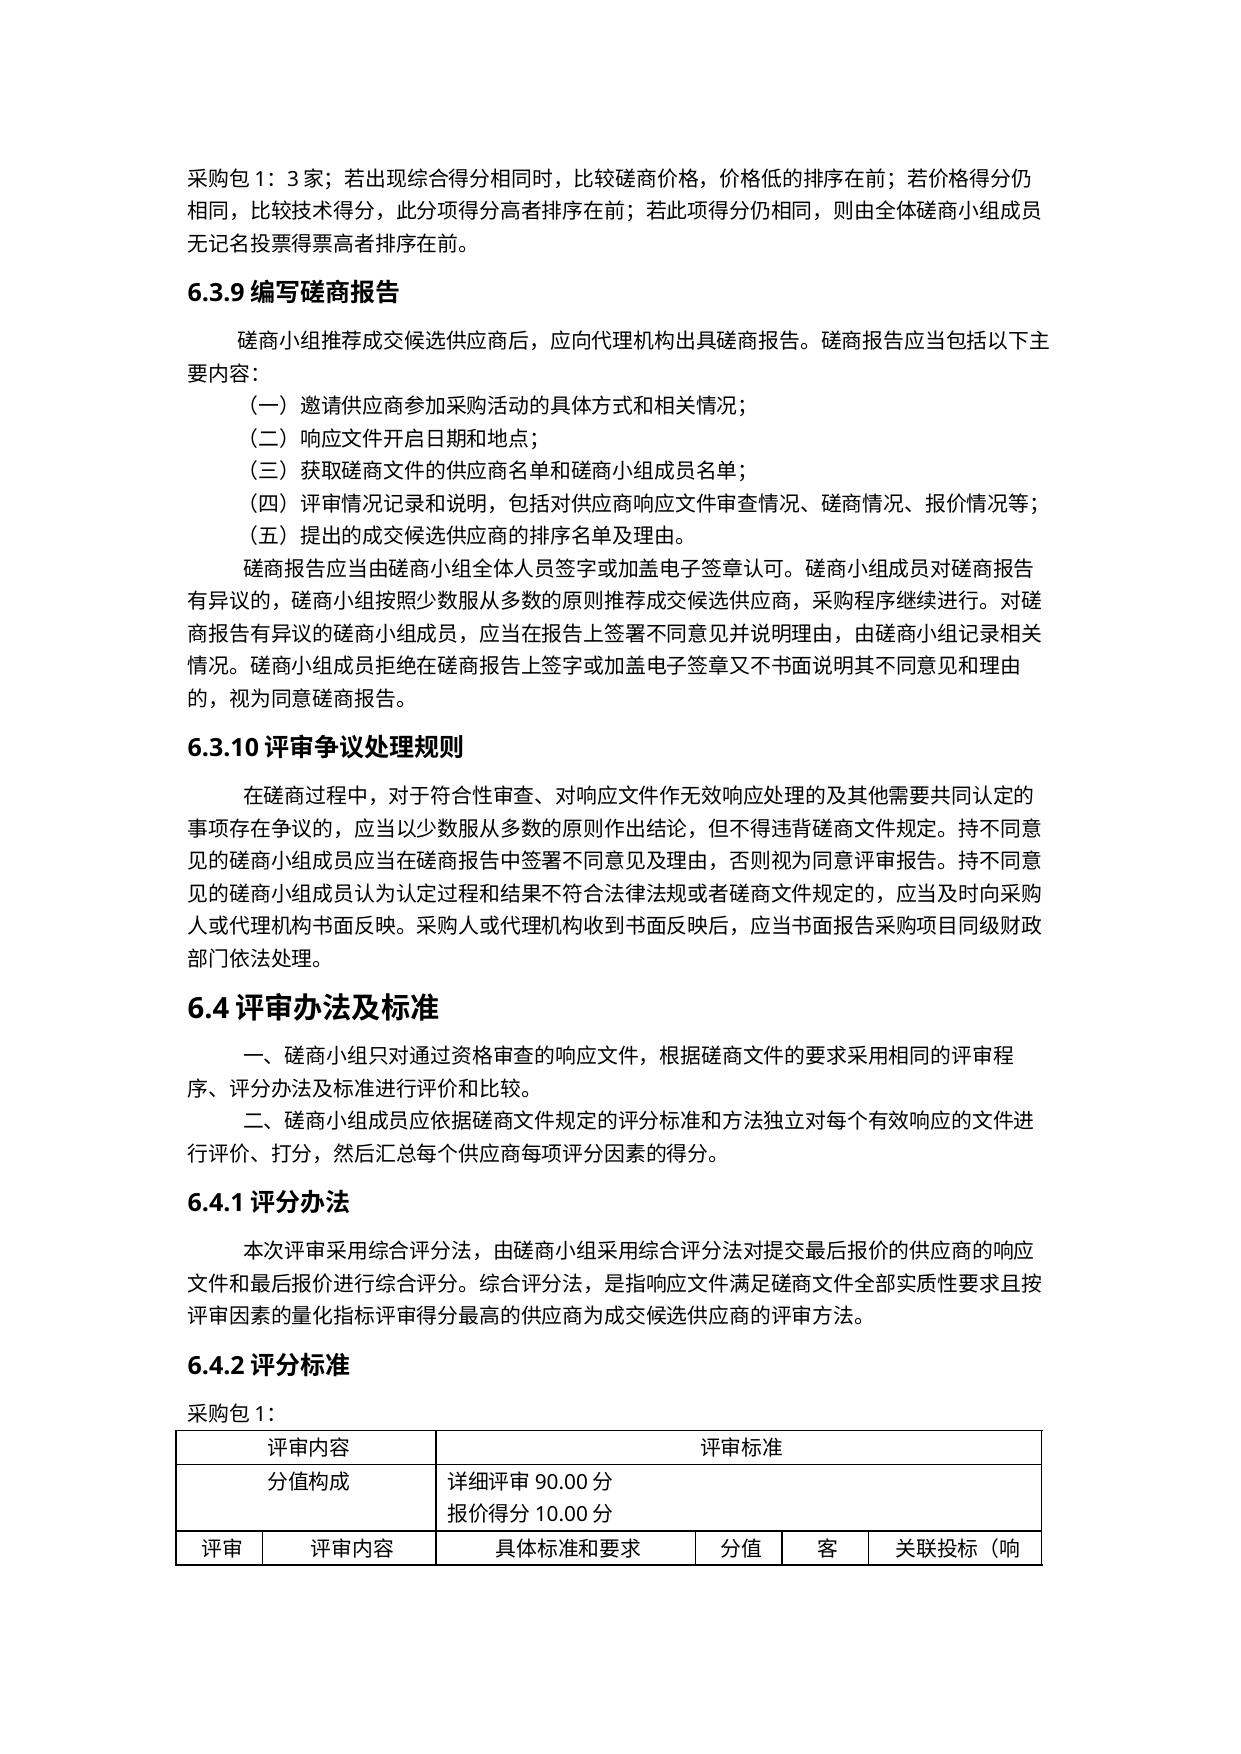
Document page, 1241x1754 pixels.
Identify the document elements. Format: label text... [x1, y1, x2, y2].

table_header 评审标准 [437, 1431, 1041, 1463]
table_cell 详细评审90.00分 报价得分10.00分 [437, 1465, 1041, 1530]
table_cell 评审内容 [263, 1532, 435, 1564]
table_cell 具体标准和要求 [437, 1532, 695, 1564]
text （一）邀请供应商参加采购活动的具体方式和相关情况； [187, 389, 1053, 422]
text 在磋商过程中，对于符合性审查、对响应文件作无效响应处理的及其他需要共同认定的事项存在争议的，应当以少数服从多数的原则作出结论，但不得违背磋商文件规定。持不同意见的磋商小组成员应当在磋商报告中签署不同意见及理由，否则视为同意评审报告。持不同意见的磋商小组成员认为认定过程和结果不符合法律法规或者磋商文件规定的，应当及时向采购人或代理机构书面反映。采购人或代理机构收到书面反映后，应当书面报告采购项目同级财政部门依法处理。 [187, 779, 1053, 974]
text （二）响应文件开启日期和地点； [187, 422, 1053, 454]
text 二、磋商小组成员应依据磋商文件规定的评分标准和方法独立对每个有效响应的文件进行评价、打分，然后汇总每个供应商每项评分因素的得分。 [187, 1104, 1053, 1169]
table_cell 分值 [696, 1532, 781, 1564]
text （四）评审情况记录和说明，包括对供应商响应文件审查情况、磋商情况、报价情况等； [187, 487, 1053, 519]
text 采购包1： [187, 1397, 1053, 1429]
table_cell 分值构成 [177, 1465, 435, 1530]
text （五）提出的成交候选供应商的排序名单及理由。 [187, 519, 1053, 552]
text 磋商小组推荐成交候选供应商后，应向代理机构出具磋商报告。磋商报告应当包括以下主要内容： [187, 324, 1053, 389]
text 本次评审采用综合评分法，由磋商小组采用综合评分法对提交最后报价的供应商的响应文件和最后报价进行综合评分。综合评分法，是指响应文件满足磋商文件全部实质性要求且按评审因素的量化指标评审得分最高的供应商为成交候选供应商的评审方法。 [187, 1234, 1053, 1332]
text 6.3.9编写磋商报告 [187, 259, 1053, 324]
table_header 评审内容 [177, 1431, 435, 1463]
text 6.3.10评审争议处理规则 [187, 714, 1053, 779]
text 6.4.2评分标准 [187, 1332, 1053, 1397]
text 6.4.1评分办法 [187, 1169, 1053, 1234]
text 一、磋商小组只对通过资格审查的响应文件，根据磋商文件的要求采用相同的评审程序、评分办法及标准进行评价和比较。 [187, 1039, 1053, 1104]
text 磋商报告应当由磋商小组全体人员签字或加盖电子签章认可。磋商小组成员对磋商报告有异议的，磋商小组按照少数服从多数的原则推荐成交候选供应商，采购程序继续进行。对磋商报告有异议的磋商小组成员，应当在报告上签署不同意见并说明理由，由磋商小组记录相关情况。磋商小组成员拒绝在磋商报告上签字或加盖电子签章又不书面说明其不同意见和理由的，视为同意磋商报告。 [187, 552, 1053, 714]
table_cell 评审因素分类 [177, 1532, 262, 1564]
table_cell 关联投标（响应）文件格式文件 [869, 1532, 1041, 1564]
text 采购包1：3家；若出现综合得分相同时，比较磋商价格，价格低的排序在前；若价格得分仍相同，比较技术得分，此分项得分高者排序在前；若此项得分仍相同，则由全体磋商小组成员无记名投票得票高者排序在前。 [187, 162, 1053, 259]
text （三）获取磋商文件的供应商名单和磋商小组成员名单； [187, 454, 1053, 487]
table_cell 客观/主观 [783, 1532, 868, 1564]
text 6.4评审办法及标准 [187, 974, 1053, 1039]
